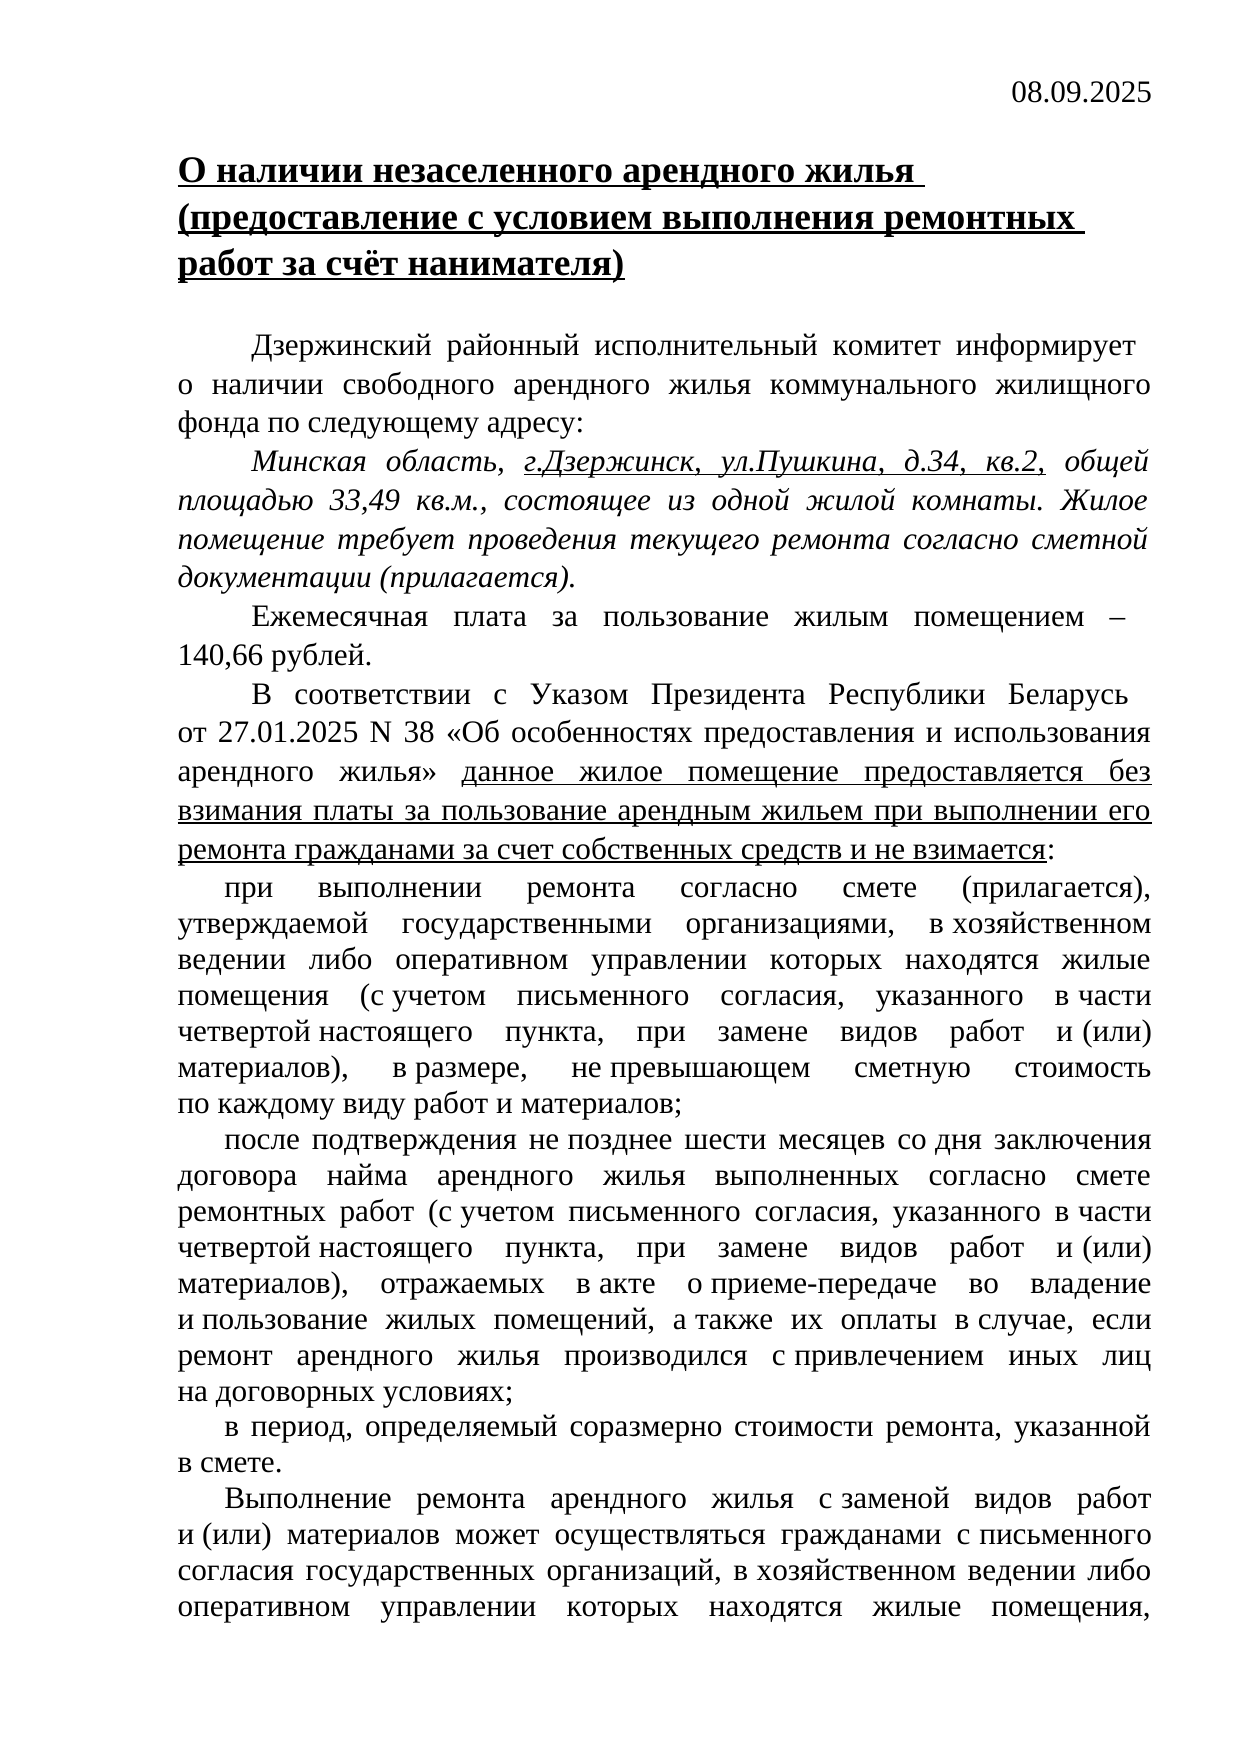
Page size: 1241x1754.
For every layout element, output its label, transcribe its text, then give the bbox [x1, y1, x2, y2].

text Минская область, г.Дзержинск, ул.Пушкина, д.34, кв.2, общей площадью 33,49 кв.м., состоящее из одной жилой комнаты. Жилое помещение требует проведения текущего ремонта согласно сметной документации (прилагается). [177, 442, 1152, 594]
text В соответствии с Указом Президента Республики Беларусь от 27.01.2025 N 38 «Об особенностях предоставления и использования арендного жилья» данное жилое помещение предоставляется без взимания платы за пользование арендным жильем при выполнении его ремонта гражданами за счет собственных средств и не взимается: [177, 823, 1152, 866]
text О наличии незаселенного арендного жилья (предоставление с условием выполнения ремонтных работ за счёт нанимателя) [177, 148, 1152, 284]
text Дзержинский районный исполнительный комитет информирует о наличии свободного арендного жилья коммунального жилищного фонда по следующему адресу: [177, 326, 1152, 439]
text Ежемесячная плата за пользование жилым помещением – 140,66 рублей. [177, 597, 1152, 672]
text после подтверждения не позднее шести месяцев со дня заключения договора найма арендного жилья выполненных согласно смете ремонтных работ (с учетом письменного согласия, указанного в части четвертой настоящего пункта, при замене видов работ и (или) материалов), отражаемых в акте о приеме-передаче во владение и пользование жилых помещений, а также их оплаты в случае, если ремонт арендного жилья производился с привлечением иных лиц на договорных условиях; [177, 1120, 1152, 1408]
text В соответствии с Указом Президента Республики Беларусь от 27.01.2025 N 38 «Об особенностях предоставления и использования арендного жилья» данное жилое помещение предоставляется без взимания платы за пользование арендным жильем при выполнении его ремонта гражданами за счет собственных средств и не взимается: [177, 675, 1152, 822]
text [177, 1479, 1152, 1623]
text в период, определяемый соразмерно стоимости ремонта, указанной в смете. [177, 1408, 1152, 1479]
text при выполнении ремонта согласно смете (прилагается), утверждаемой государственными организациями, в хозяйственном ведении либо оперативном управлении которых находятся жилые помещения (с учетом письменного согласия, указанного в части четвертой настоящего пункта, при замене видов работ и (или) материалов), в размере, не превышающем сметную стоимость по каждому виду работ и материалов; [177, 869, 1152, 1120]
